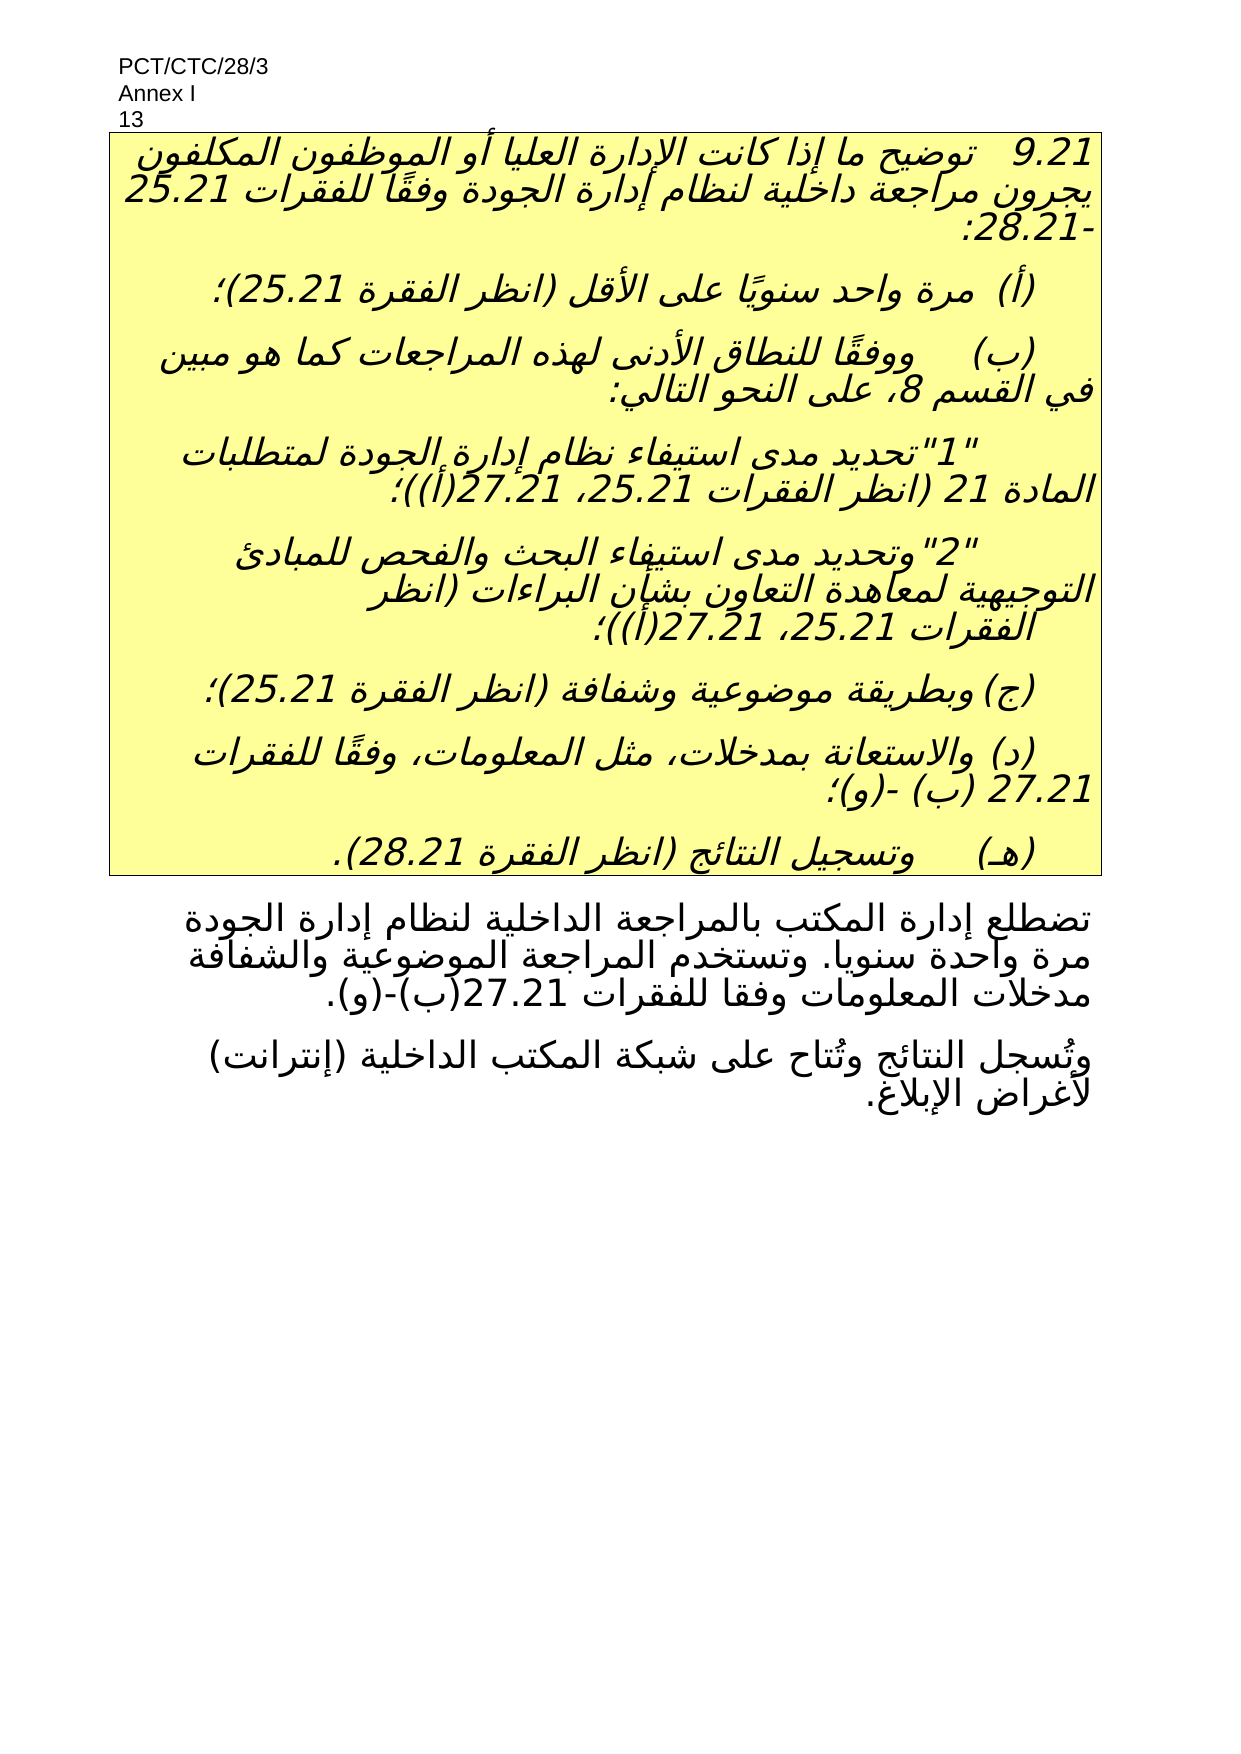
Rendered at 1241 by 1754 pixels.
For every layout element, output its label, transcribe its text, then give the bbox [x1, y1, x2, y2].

text (ب) ووفقًا للنطاق الأدنى لهذه المراجعات كما هو مبين في القسم 8، على النحو التالي: [110, 332, 1101, 410]
text (هـ) وتسجيل النتائج (انظر الفقرة 28.21). [110, 832, 1101, 875]
text (د) والاستعانة بمدخلات، مثل المعلومات، وفقًا للفقرات 27.21 (ب) -(و)؛ [110, 732, 1101, 810]
text "2" وتحديد مدى استيفاء البحث والفحص للمبادئ التوجيهية لمعاهدة التعاون بشأن البراءات (انظر الفقرات 25.21، 27.21(أ))؛ [110, 532, 1101, 648]
text "1" تحديد مدى استيفاء نظام إدارة الجودة لمتطلبات المادة 21 (انظر الفقرات 25.21، 27.21(أ))؛ [110, 432, 1101, 510]
text تضطلع إدارة المكتب بالمراجعة الداخلية لنظام إدارة الجودة مرة واحدة سنويا. وتستخدم المراجعة الموضوعية والشفافة مدخلات المعلومات وفقا للفقرات 27.21(ب)-(و). [118, 901, 1092, 1013]
text (أ) مرة واحد سنويًا على الأقل (انظر الفقرة 25.21)؛ [110, 270, 1101, 310]
text (ج) وبطريقة موضوعية وشفافة (انظر الفقرة 25.21)؛ [110, 670, 1101, 710]
text وتُسجل النتائج وتُتاح على شبكة المكتب الداخلية (إنترانت) لأغراض الإبلاغ. [118, 1038, 1092, 1113]
text 9.21 توضيح ما إذا كانت الإدارة العليا أو الموظفون المكلفون يجرون مراجعة داخلية لنظام إدارة الجودة وفقًا للفقرات 25.21 -28.21: [110, 133, 1101, 248]
